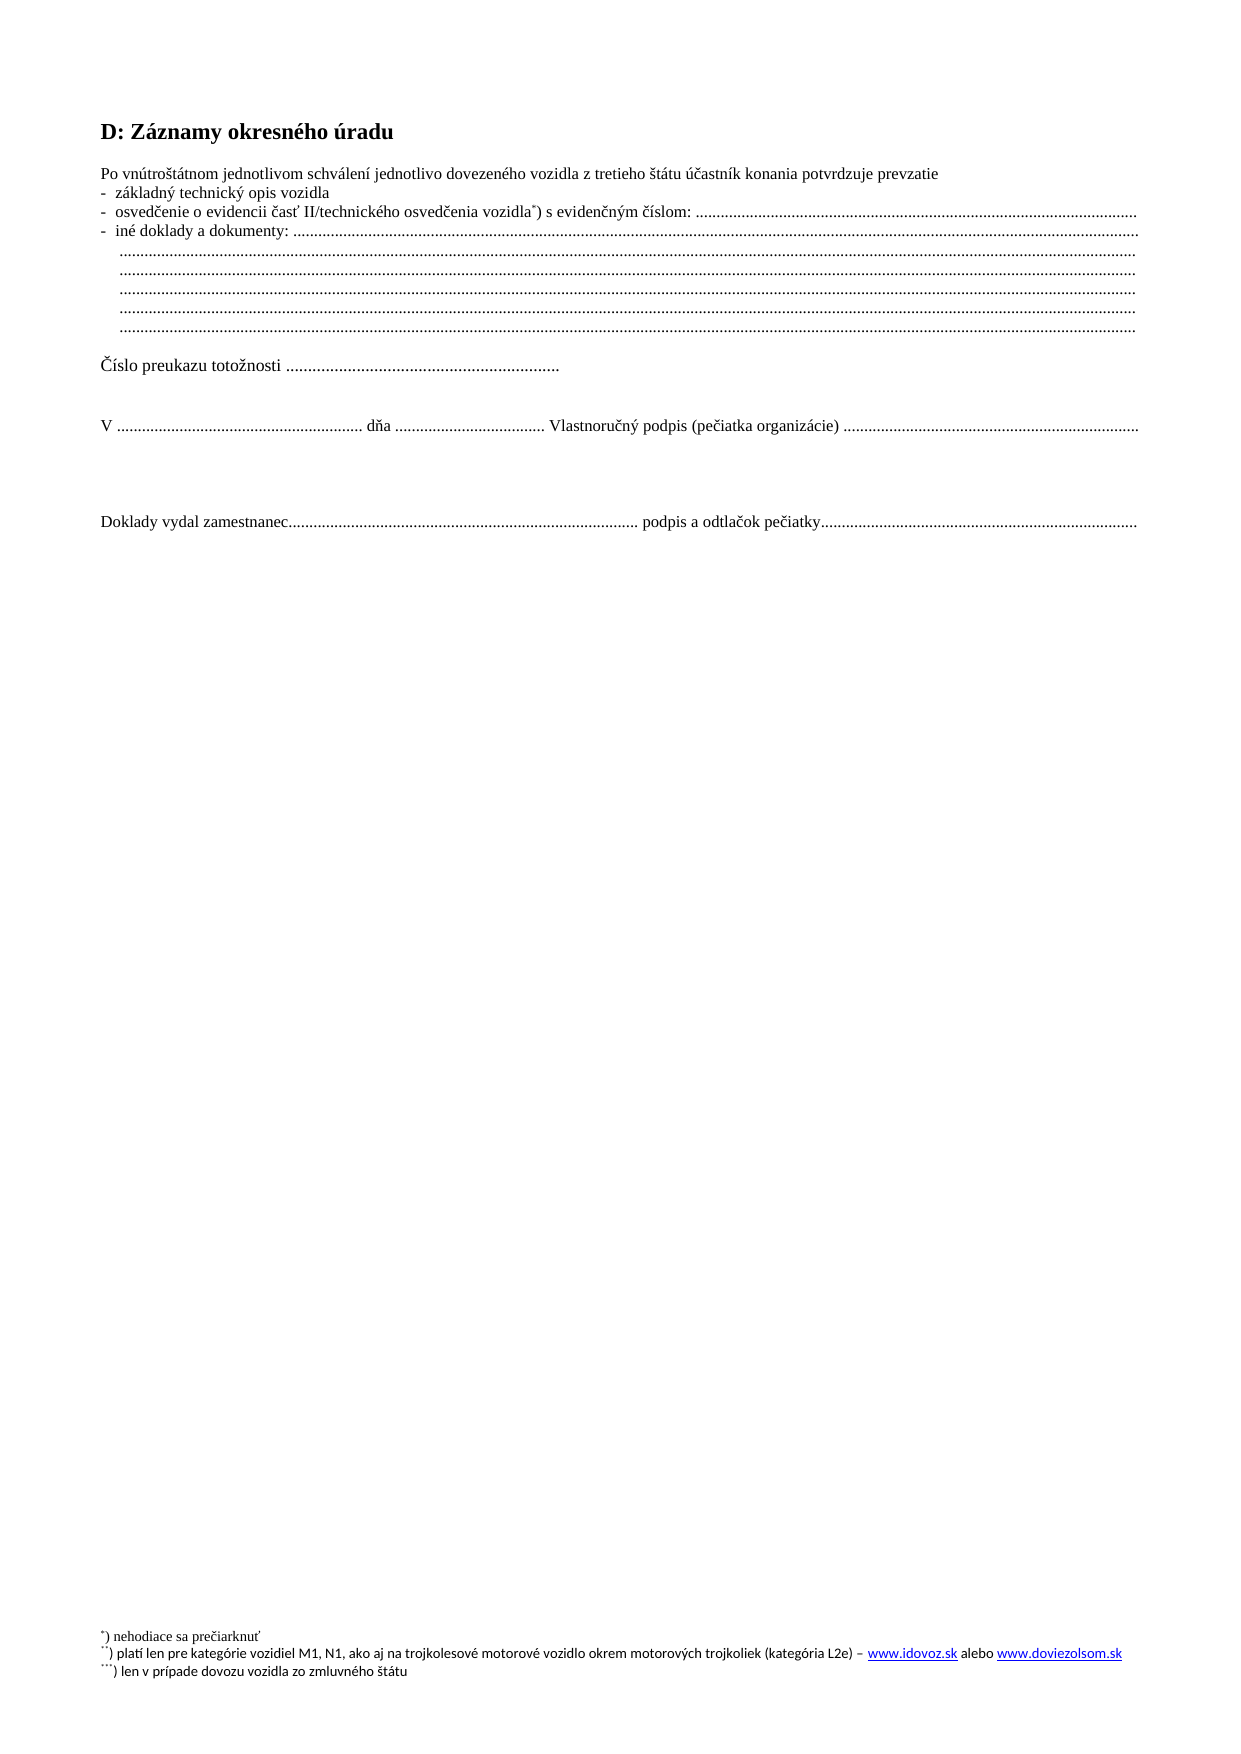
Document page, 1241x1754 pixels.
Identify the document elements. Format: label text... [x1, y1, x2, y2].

text .................................................................................................................................................................................................................................................... [119, 240, 1140, 259]
text .................................................................................................................................................................................................................................................... [119, 279, 1140, 298]
text .................................................................................................................................................................................................................................................... [119, 298, 1140, 317]
text .................................................................................................................................................................................................................................................... [119, 317, 1140, 336]
text Po vnútroštátnom jednotlivom schválení jednotlivo dovezeného vozidla z tretieho štátu účastník konania potvrdzuje prevzatie [100, 164, 1140, 183]
list základný technický opis vozidla [100, 183, 1140, 202]
text V ........................................................... dňa .................................... Vlastnoručný podpis (pečiatka organizácie) ....................................................................... [100, 416, 1140, 435]
text Číslo preukazu totožnosti .............................................................. [100, 355, 1140, 376]
text D: Záznamy okresného úradu [100, 118, 1140, 144]
text Doklady vydal zamestnanec.................................................................................... podpis a odtlačok pečiatky............................................................................ [100, 512, 1140, 531]
list iné doklady a dokumenty: ........................................................................................................................................................................................................... [100, 221, 1140, 240]
list osvedčenie o evidencii časť II/technického osvedčenia vozidla*) s evidenčným číslom: .......................................................................................................... [100, 202, 1140, 221]
text .................................................................................................................................................................................................................................................... [119, 259, 1140, 279]
